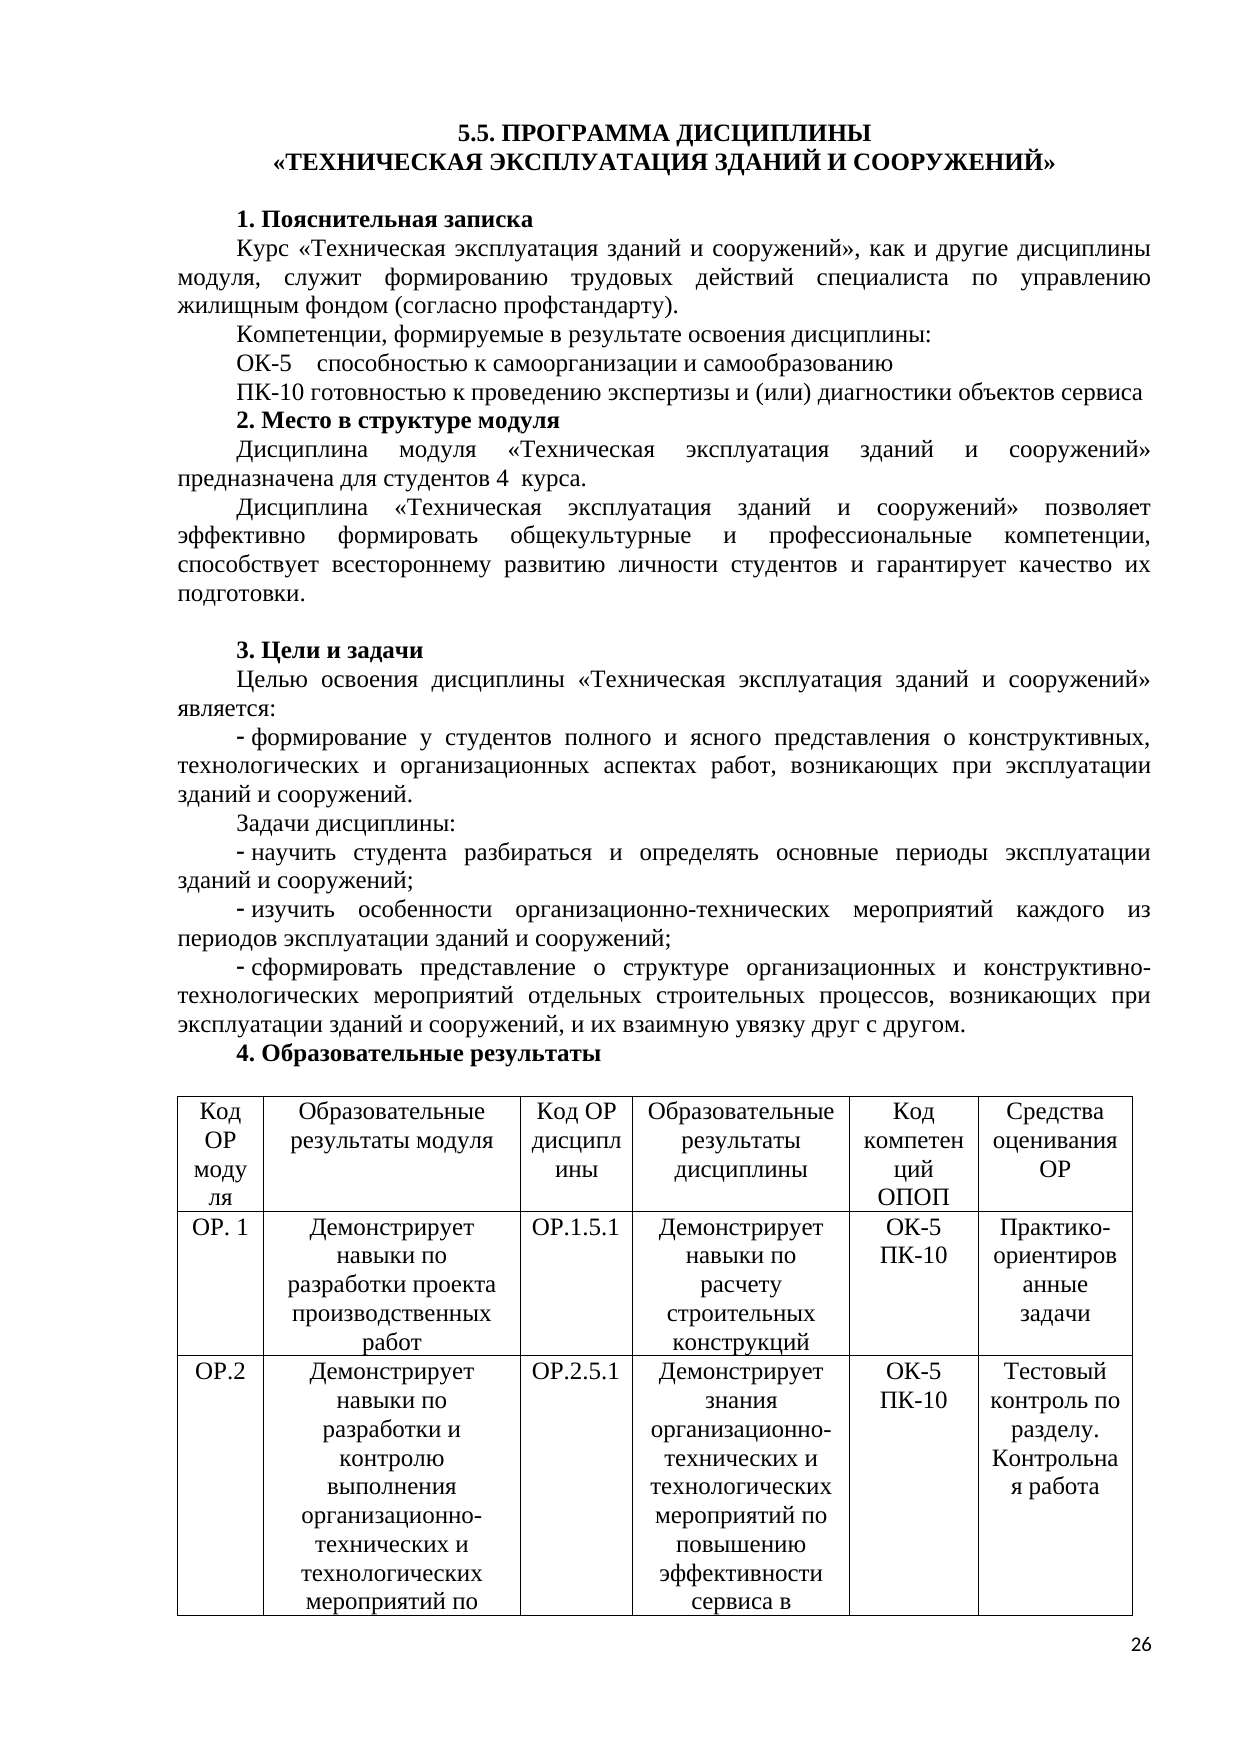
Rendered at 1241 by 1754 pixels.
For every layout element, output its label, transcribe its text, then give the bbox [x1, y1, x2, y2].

table_cell ОР. 1 [178, 1212, 263, 1355]
table_header Образовательные результаты дисциплины [633, 1097, 849, 1211]
text 2. Место в структуре модуля [177, 406, 1152, 434]
table_header Образовательные результаты модуля [264, 1097, 520, 1211]
list научить студента разбираться и определять основные периоды эксплуатации зданий и сооружений; [177, 837, 1152, 894]
text ПК-10 готовностью к проведению экспертизы и (или) диагностики объектов сервиса [177, 377, 1152, 406]
table_cell Практико-ориентированные задачи [979, 1212, 1132, 1355]
list сформировать представление о структуре организационных и конструктивно-технологических мероприятий отдельных строительных процессов, возникающих при эксплуатации зданий и сооружений, и их взаимную увязку друг с другом. [177, 952, 1152, 1038]
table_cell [633, 1356, 849, 1615]
table_header Код ОР дисциплины [521, 1097, 632, 1211]
text Дисциплина модуля «Техническая эксплуатация зданий и сооружений» предназначена для студентов 4 курса. [177, 434, 1152, 492]
text 3. Цели и задачи [177, 636, 1152, 664]
table_cell ОР.2.5.1 [521, 1356, 632, 1615]
text Целью освоения дисциплины «Техническая эксплуатация зданий и сооружений» является: [177, 664, 1152, 722]
text 1. Пояснительная записка [177, 204, 1152, 233]
list изучить особенности организационно-технических мероприятий каждого из периодов эксплуатации зданий и сооружений; [177, 894, 1152, 952]
list формирование у студентов полного и ясного представления о конструктивных, технологических и организационных аспектах работ, возникающих при эксплуатации зданий и сооружений. [177, 722, 1152, 808]
text Задачи дисциплины: [177, 808, 1152, 837]
text ОК-5 способностью к самоорганизации и самообразованию [177, 348, 1152, 377]
text Курс «Техническая эксплуатация зданий и сооружений», как и другие дисциплины модуля, служит формированию трудовых действий специалиста по управлению жилищным фондом (согласно профстандарту). [177, 233, 1152, 319]
table_cell ОР.2 [178, 1356, 263, 1615]
table_cell ОК-5 ПК-10 [850, 1356, 978, 1615]
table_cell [979, 1356, 1132, 1615]
text Компетенции, формируемые в результате освоения дисциплины: [177, 319, 1152, 348]
table_cell ОК-5 ПК-10 [850, 1212, 978, 1355]
table_header Средства оценивания ОР [979, 1097, 1132, 1211]
text «ТЕХНИЧЕСКАЯ ЭКСПЛУАТАЦИЯ ЗДАНИЙ И СООРУЖЕНИЙ» [177, 147, 1152, 176]
table_header Код компетенций ОПОП [850, 1097, 978, 1211]
table_cell Демонстрирует навыки по разработки проекта производственных работ [264, 1212, 520, 1355]
text Дисциплина «Техническая эксплуатация зданий и сооружений» позволяет эффективно формировать общекультурные и профессиональные компетенции, способствует всестороннему развитию личности студентов и гарантирует качество их подготовки. [177, 492, 1152, 607]
table_cell ОР.1.5.1 [521, 1212, 632, 1355]
table_cell Демонстрирует навыки по расчету строительных конструкций [633, 1212, 849, 1355]
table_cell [264, 1356, 520, 1615]
table_header Код ОР модуля [178, 1097, 263, 1211]
text 5.5. ПРОГРАММА ДИСЦИПЛИНЫ [177, 118, 1152, 147]
text 4. Образовательные результаты [177, 1038, 1152, 1067]
